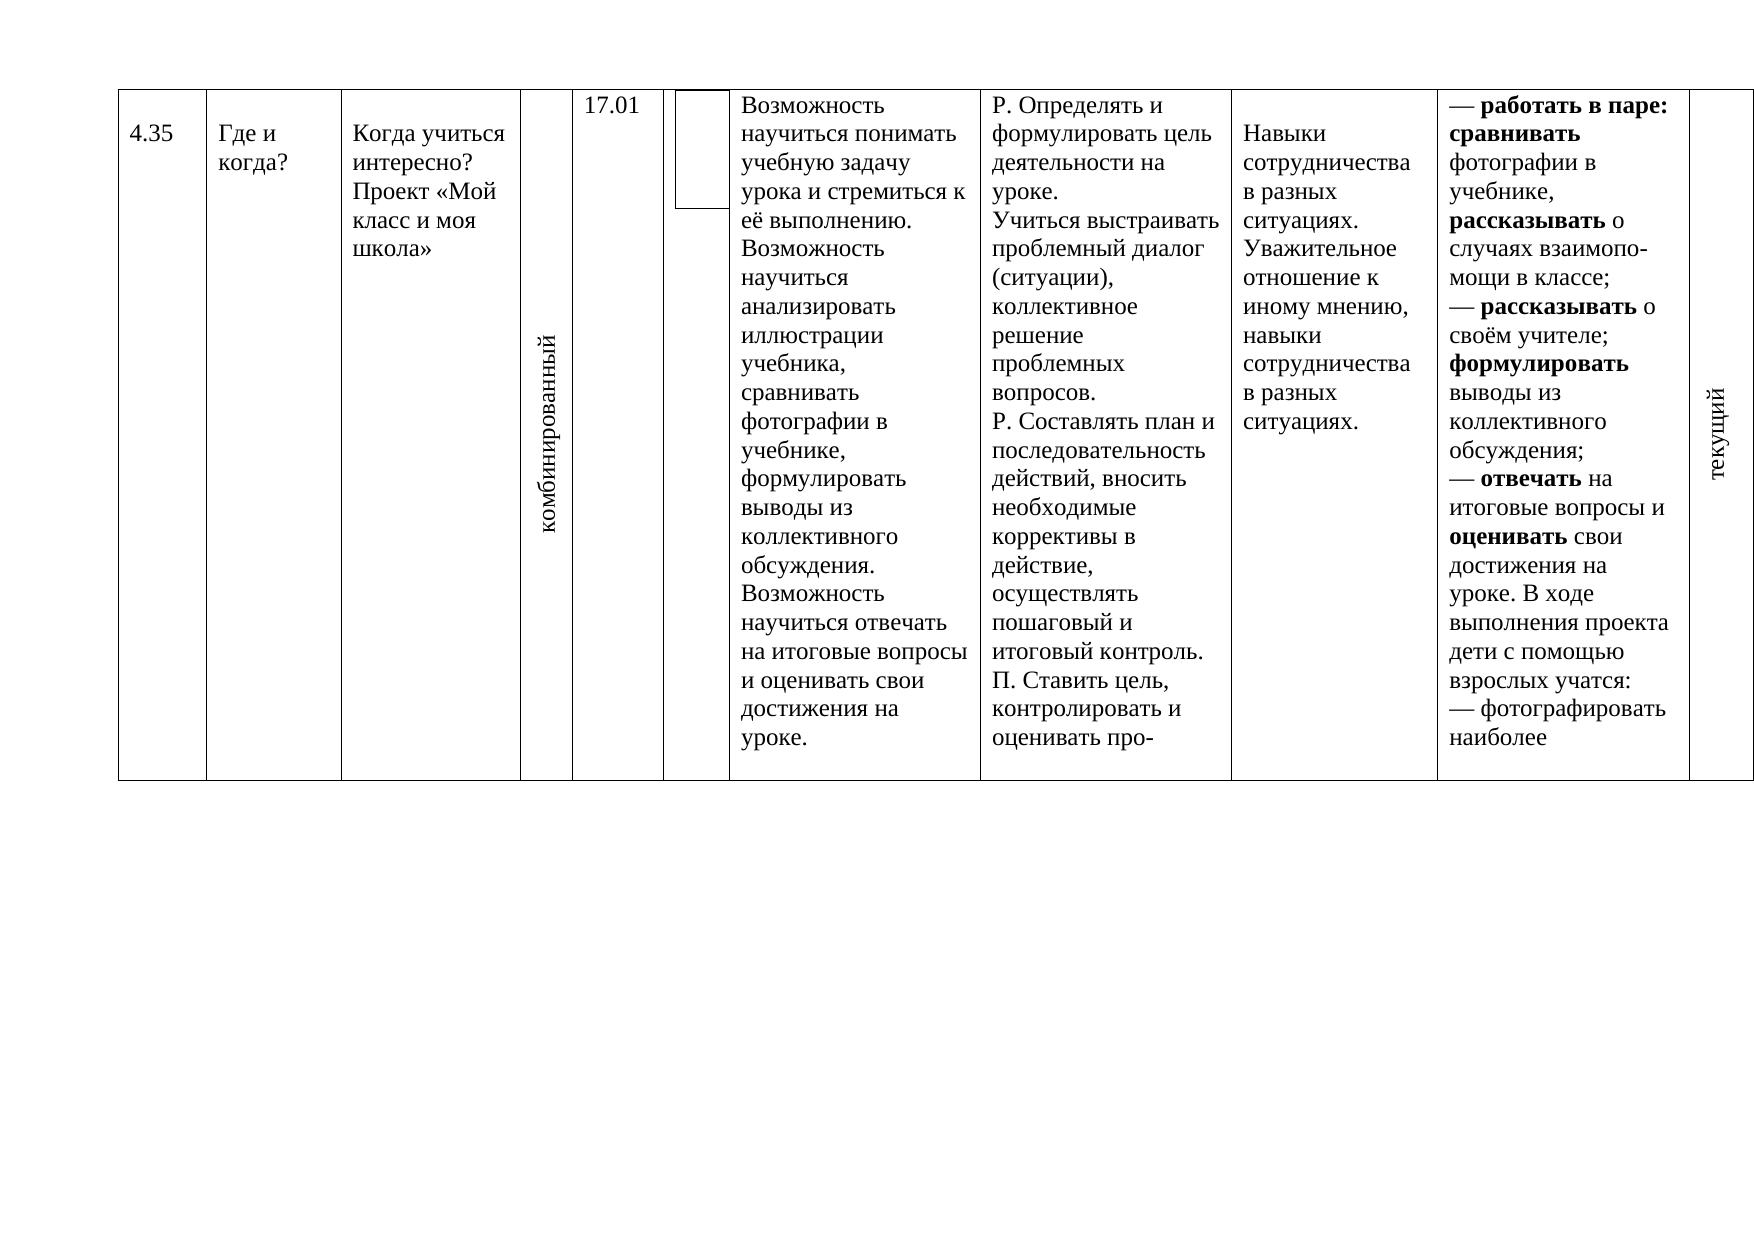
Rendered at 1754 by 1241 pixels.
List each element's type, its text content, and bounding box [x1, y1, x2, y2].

table_cell Где и когда? [207, 90, 341, 780]
table_cell — работать в паре: сравнивать фотографии в учебнике, рассказывать о случаях взаимопомощи в классе; — рассказывать о своём учителе; формулировать выводы из коллективного обсуждения; — отвечать на итоговые вопросы и оценивать свои достижения на уроке. В ходе выполнения проекта дети с помощью взрослых учатся: — фотографировать наиболее [1438, 90, 1689, 780]
table_cell [664, 90, 729, 780]
table_cell 17.01 [573, 90, 663, 780]
table_cell Возможность научиться понимать учебную задачу урока и стремиться к её выполнению. Возможность научиться анализировать иллюстрации учебника, сравнивать фотографии в учебнике, формулировать выводы из коллективного обсуждения. Возможность научиться отвечать на итоговые вопросы и оценивать свои достижения на уроке. [730, 90, 980, 780]
table_cell Когда учиться интересно? Проект «Мой класс и моя школа» [342, 90, 520, 780]
table_cell 4.35 [119, 90, 206, 780]
table_cell комбинированный [521, 90, 572, 780]
table_cell Навыки сотрудничества в разных ситуациях. Уважительное отношение к иному мнению, навыки сотрудничества в разных ситуациях. [1232, 90, 1437, 780]
table_cell Р. Определять и формулировать цель деятельности на уроке. Учиться выстраивать проблемный диалог (ситуации), коллективное решение проблемных вопросов. Р. Составлять план и последовательность действий, вносить необходимые коррективы в действие, осуществлять пошаговый и итоговый контроль. П. Ставить цель, контролировать и оценивать про- [981, 90, 1231, 780]
table_cell текущий [1690, 90, 1753, 780]
